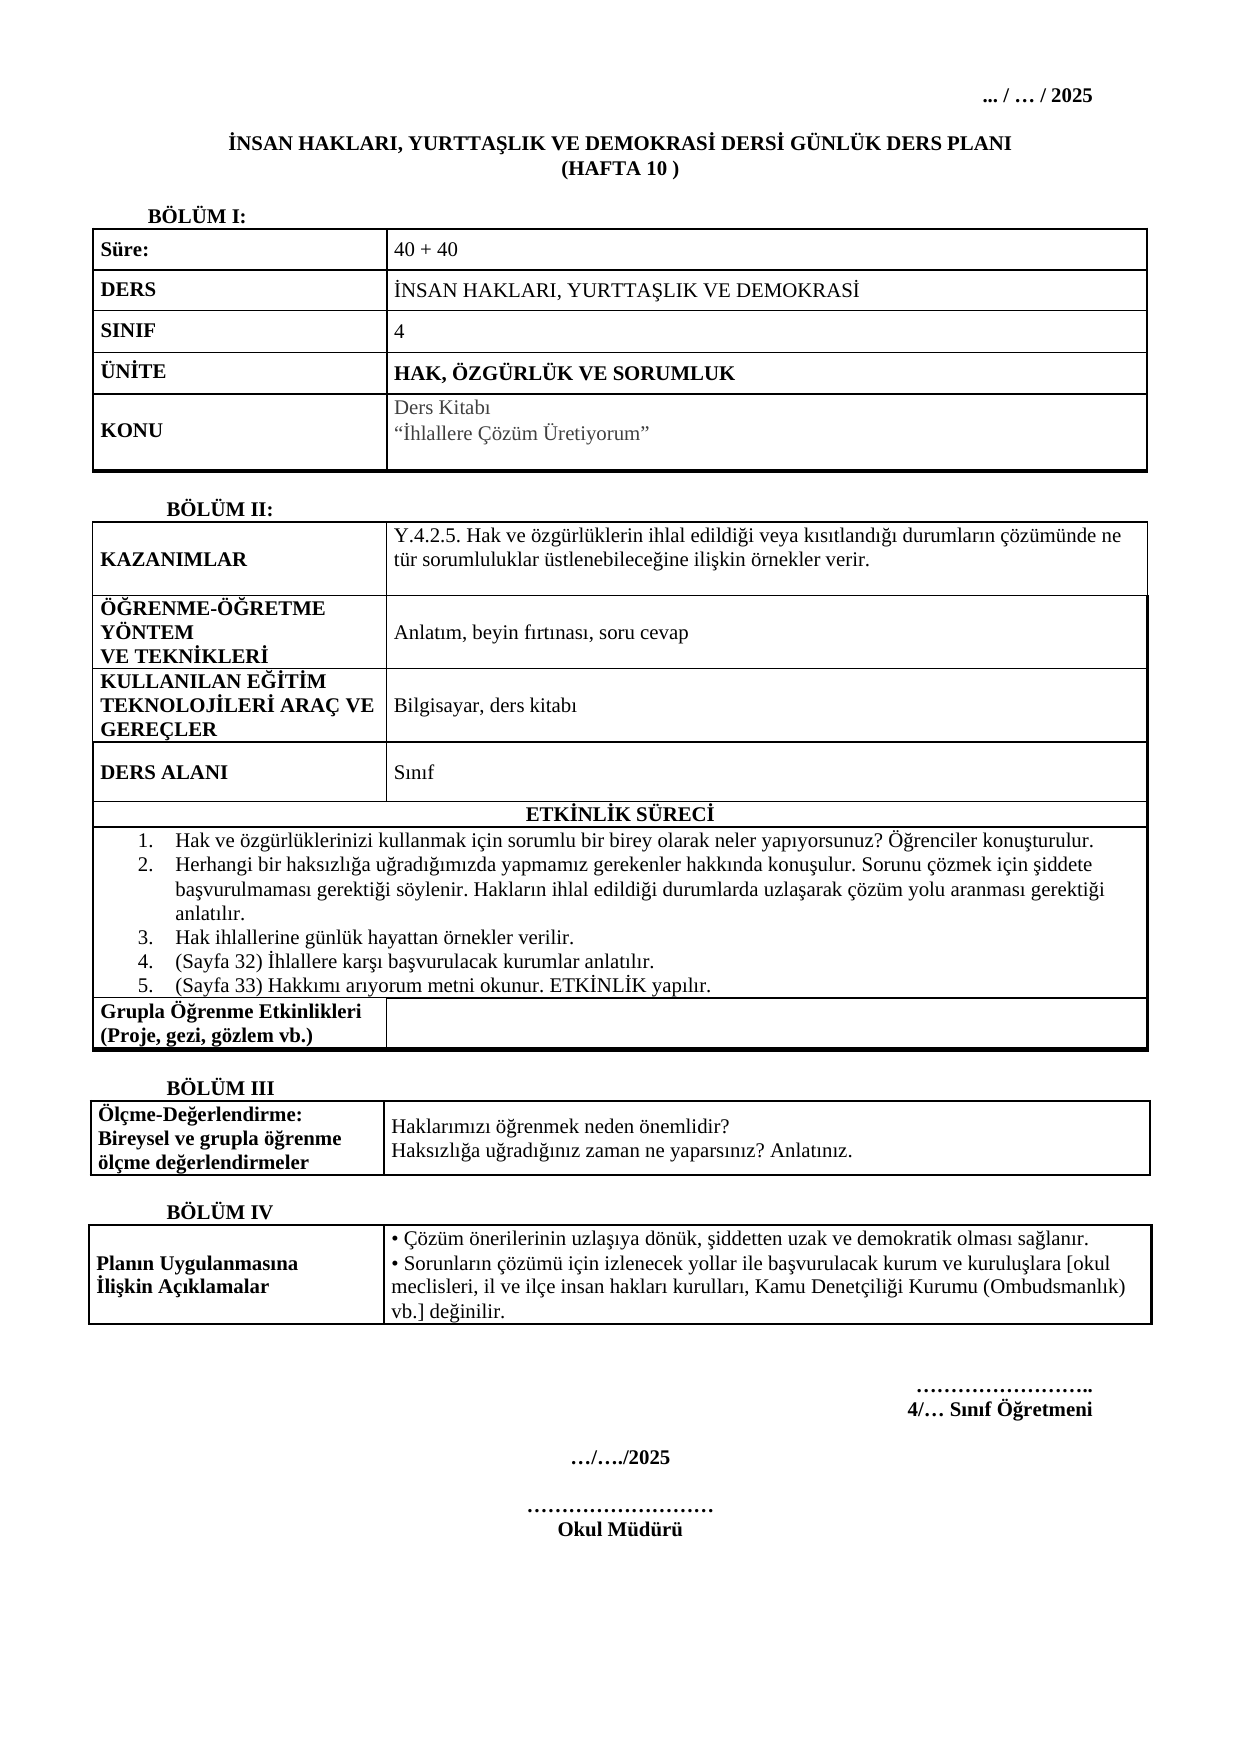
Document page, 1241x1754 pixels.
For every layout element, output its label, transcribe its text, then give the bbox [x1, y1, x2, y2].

table_cell Hak ve özgürlüklerinizi kullanmak için sorumlu bir birey olarak neler yapıyorsunuz? Öğrenciler konuşturulur. Herhangi bir haksızlığa uğradığımızda yapmamız gerekenler hakkında konuşulur. Sorunu çözmek için şiddete başvurulmaması gerektiği söylenir. Hakların ihlal edildiği durumlarda uzlaşarak çözüm yolu aranması gerektiği anlatılır. Hak ihlallerine günlük hayattan örnekler verilir. (Sayfa 32) İhlallere karşı başvurulacak kurumlar anlatılır. (Sayfa 33) Hakkımı arıyorum metni okunur. ETKİNLİK yapılır. [94, 828, 1146, 997]
table_cell HAK, ÖZGÜRLÜK VE SORUMLUK [388, 353, 1146, 393]
text …………………….. [148, 1373, 1093, 1397]
table_cell 4 [388, 311, 1146, 352]
text BÖLÜM II: [148, 497, 1093, 521]
table_cell ÜNİTE [94, 353, 386, 393]
table_cell ETKİNLİK SÜRECİ [94, 802, 1146, 826]
table_cell ÖĞRENME-ÖĞRETME YÖNTEM VE TEKNİKLERİ [93, 596, 386, 668]
table_header Süre: [94, 230, 386, 269]
text …/…./2025 [148, 1445, 1093, 1469]
table_header KAZANIMLAR [93, 523, 386, 595]
text 4/… Sınıf Öğretmeni [148, 1397, 1093, 1421]
table_cell SINIF [94, 311, 386, 352]
table_cell KULLANILAN EĞİTİM TEKNOLOJİLERİ ARAÇ VE GEREÇLER [93, 669, 386, 741]
text ……………………… [148, 1493, 1093, 1517]
table_cell Bilgisayar, ders kitabı [387, 669, 1146, 741]
table_cell [387, 999, 1146, 1047]
table_cell İNSAN HAKLARI, YURTTAŞLIK VE DEMOKRASİ [388, 271, 1146, 310]
table_cell Sınıf [387, 743, 1146, 801]
text İNSAN HAKLARI, YURTTAŞLIK VE DEMOKRASİ DERSİ GÜNLÜK DERS PLANI [148, 131, 1093, 155]
subtitle BÖLÜM IV [148, 1200, 1093, 1224]
table_header Haklarımızı öğrenmek neden önemlidir? Haksızlığa uğradığınız zaman ne yaparsınız? Anlatınız. [385, 1102, 1149, 1174]
text (HAFTA 10 ) [148, 155, 1093, 179]
table_header 40 + 40 [388, 230, 1146, 269]
table_header Ölçme-Değerlendirme: Bireysel ve grupla öğrenme ölçme değerlendirmeler [92, 1102, 383, 1174]
table_cell Grupla Öğrenme Etkinlikleri (Proje, gezi, gözlem vb.) [94, 998, 386, 1047]
table_header • Çözüm önerilerinin uzlaşıya dönük, şiddetten uzak ve demokratik olması sağlanır. • Sorunların çözümü için izlenecek yollar ile başvurulacak kurum ve kuruluşlara [okul meclisleri, il ve ilçe insan hakları kurulları, Kamu Denetçiliği Kurumu (Ombudsmanlık) vb.] değinilir. [385, 1226, 1150, 1323]
table_cell DERS ALANI [94, 743, 386, 801]
table_header Planın Uygulanmasına İlişkin Açıklamalar [90, 1226, 383, 1323]
subtitle BÖLÜM III [148, 1076, 1093, 1100]
table_header Y.4.2.5. Hak ve özgürlüklerin ihlal edildiği veya kısıtlandığı durumların çözümünde ne tür sorumluluklar üstlenebileceğine ilişkin örnekler verir. [387, 523, 1147, 595]
text Okul Müdürü [148, 1517, 1093, 1541]
table_cell Anlatım, beyin fırtınası, soru cevap [387, 596, 1146, 668]
text BÖLÜM I: [148, 203, 1093, 228]
table_cell DERS [94, 271, 386, 310]
table_cell Ders Kitabı “İhlallere Çözüm Üretiyorum” [388, 395, 1146, 469]
table_cell KONU [94, 395, 386, 469]
text ... / … / 2025 [148, 83, 1093, 107]
